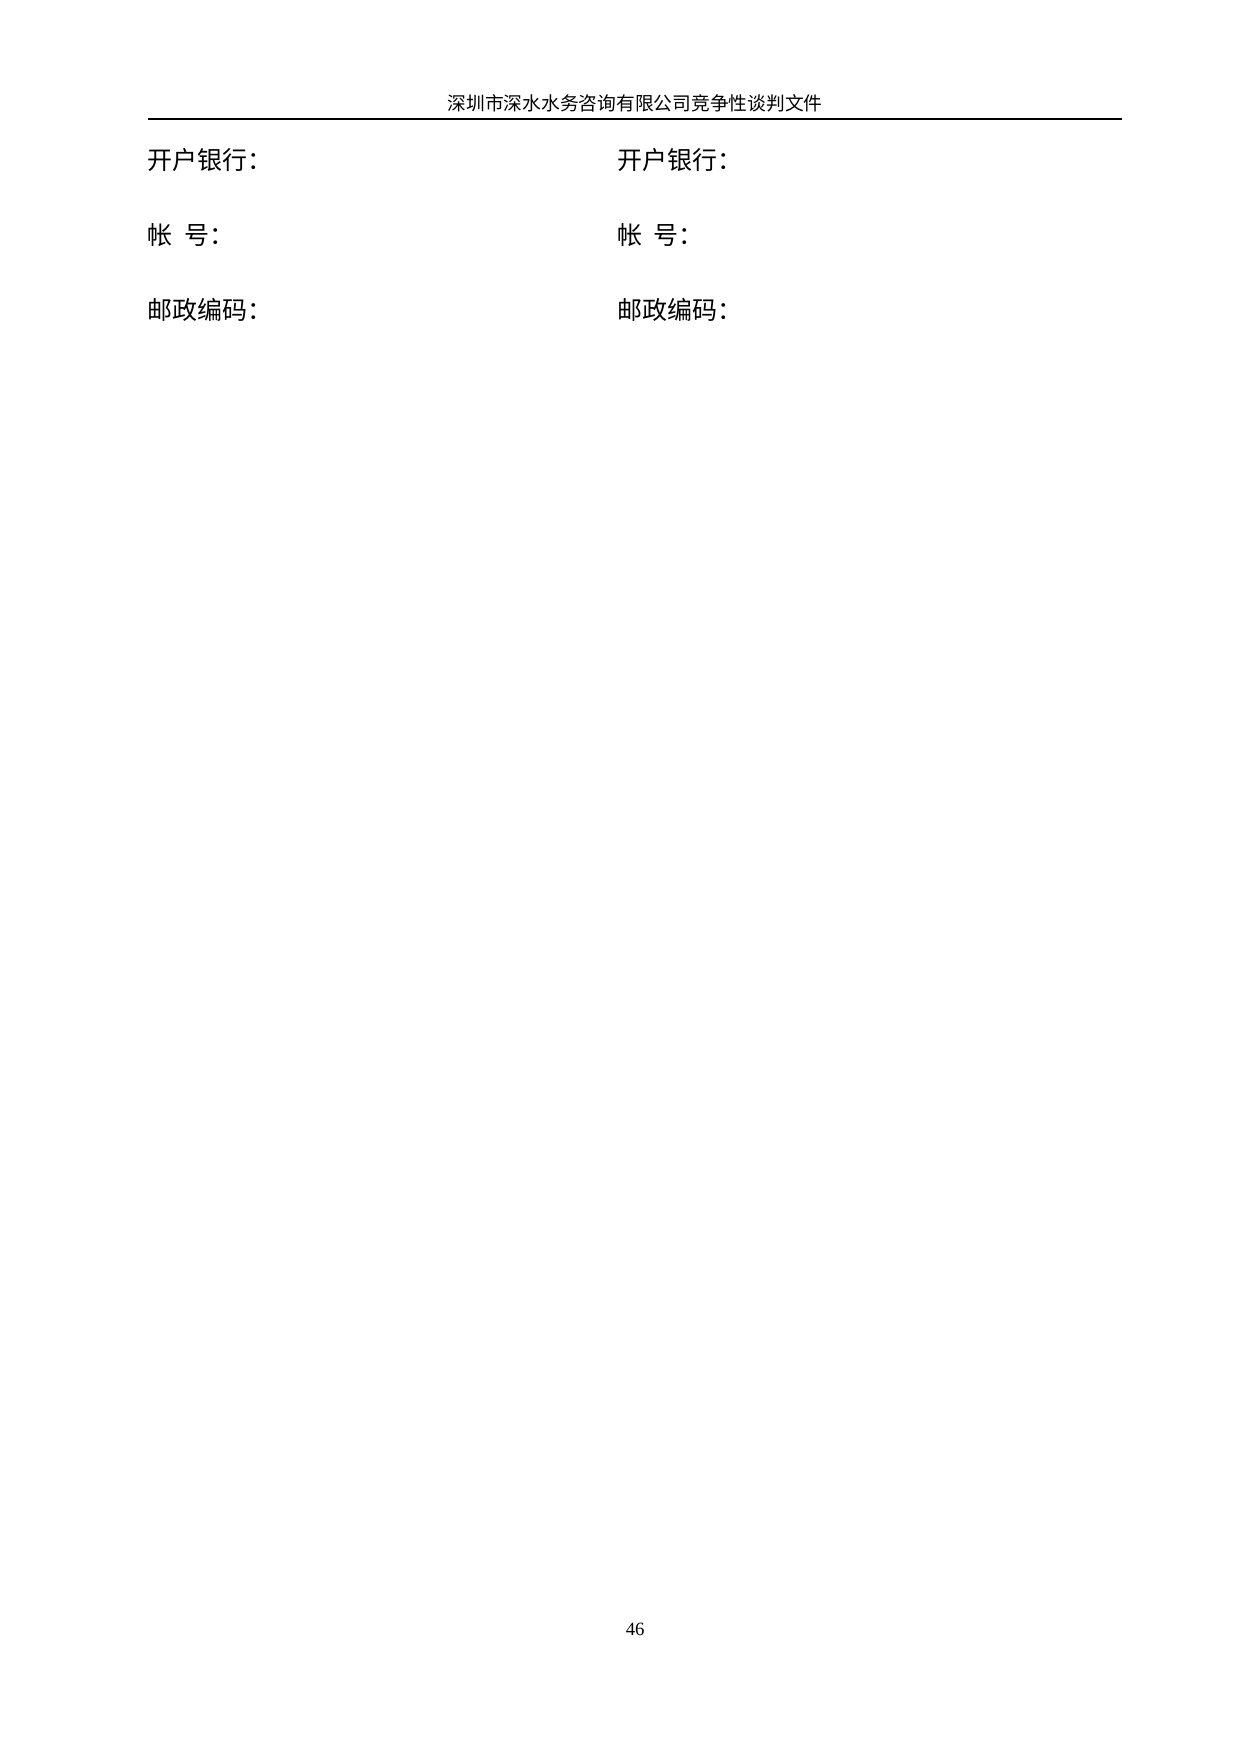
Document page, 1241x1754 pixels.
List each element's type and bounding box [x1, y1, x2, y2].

table_header [606, 120, 1076, 346]
table_header [136, 120, 606, 346]
